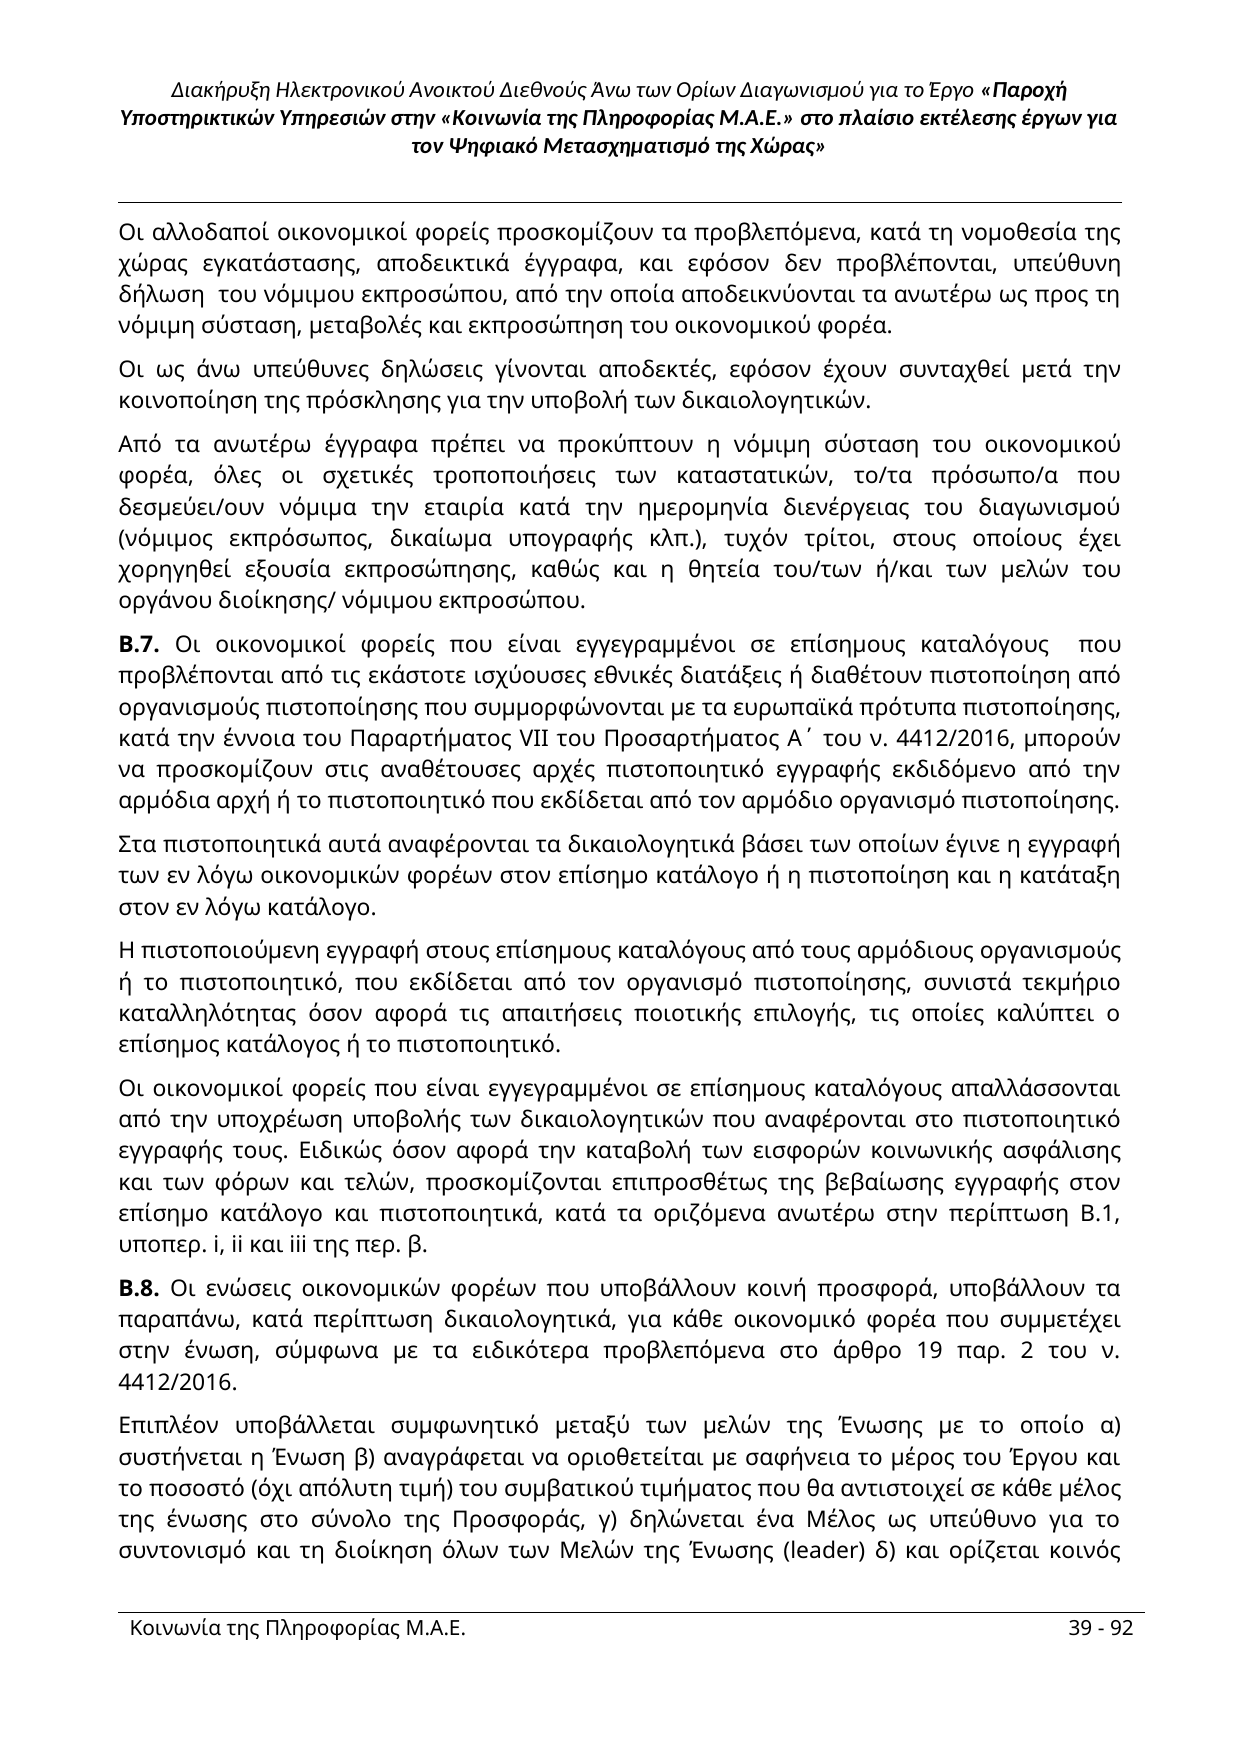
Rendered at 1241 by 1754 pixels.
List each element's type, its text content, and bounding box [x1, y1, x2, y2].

text Οι οικονομικοί φορείς που είναι εγγεγραμμένοι σε επίσημους καταλόγους απαλλάσσονται από την υποχρέωση υποβολής των δικαιολογητικών που αναφέρονται στο πιστοποιητικό εγγραφής τους. Ειδικώς όσον αφορά την καταβολή των εισφορών κοινωνικής ασφάλισης και των φόρων και τελών, προσκομίζονται επιπροσθέτως της βεβαίωσης εγγραφής στον επίσημο κατάλογο και πιστοποιητικά, κατά τα οριζόμενα ανωτέρω στην περίπτωση Β.1, υποπερ. i, ii και iii της περ. β. [118, 1072, 1122, 1259]
text Β.7. Οι οικονομικοί φορείς που είναι εγγεγραμμένοι σε επίσημους καταλόγους που προβλέπονται από τις εκάστοτε ισχύουσες εθνικές διατάξεις ή διαθέτουν πιστοποίηση από οργανισμούς πιστοποίησης που συμμορφώνονται με τα ευρωπαϊκά πρότυπα πιστοποίησης, κατά την έννοια του Παραρτήματος VII του Προσαρτήματος Α΄ του ν. 4412/2016, μπορούν να προσκομίζουν στις αναθέτουσες αρχές πιστοποιητικό εγγραφής εκδιδόμενο από την αρμόδια αρχή ή το πιστοποιητικό που εκδίδεται από τον αρμόδιο οργανισμό πιστοποίησης. [118, 628, 1122, 816]
text Στα πιστοποιητικά αυτά αναφέρονται τα δικαιολογητικά βάσει των οποίων έγινε η εγγραφή των εν λόγω οικονομικών φορέων στον επίσημο κατάλογο ή η πιστοποίηση και η κατάταξη στον εν λόγω κατάλογο. [118, 828, 1122, 922]
text Οι αλλοδαποί οικονομικοί φορείς προσκομίζουν τα προβλεπόμενα, κατά τη νομοθεσία της χώρας εγκατάστασης, αποδεικτικά έγγραφα, και εφόσον δεν προβλέπονται, υπεύθυνη δήλωση του νόμιμου εκπροσώπου, από την οποία αποδεικνύονται τα ανωτέρω ως προς τη νόμιμη σύσταση, μεταβολές και εκπροσώπηση του οικονομικού φορέα. [118, 216, 1122, 341]
text Β.8. Οι ενώσεις οικονομικών φορέων που υποβάλλουν κοινή προσφορά, υποβάλλουν τα παραπάνω, κατά περίπτωση δικαιολογητικά, για κάθε οικονομικό φορέα που συμμετέχει στην ένωση, σύμφωνα με τα ειδικότερα προβλεπόμενα στο άρθρο 19 παρ. 2 του ν. 4412/2016. [118, 1272, 1122, 1397]
text Οι ως άνω υπεύθυνες δηλώσεις γίνονται αποδεκτές, εφόσον έχουν συνταχθεί μετά την κοινοποίηση της πρόσκλησης για την υποβολή των δικαιολογητικών. [118, 353, 1122, 416]
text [118, 1409, 1122, 1566]
text Από τα ανωτέρω έγγραφα πρέπει να προκύπτουν η νόμιμη σύσταση του οικονομικού φορέα, όλες οι σχετικές τροποποιήσεις των καταστατικών, το/τα πρόσωπο/α που δεσμεύει/ουν νόμιμα την εταιρία κατά την ημερομηνία διενέργειας του διαγωνισμού (νόμιμος εκπρόσωπος, δικαίωμα υπογραφής κλπ.), τυχόν τρίτοι, στους οποίους έχει χορηγηθεί εξουσία εκπροσώπησης, καθώς και η θητεία του/των ή/και των μελών του οργάνου διοίκησης/ νόμιμου εκπροσώπου. [118, 428, 1122, 616]
text Η πιστοποιούμενη εγγραφή στους επίσημους καταλόγους από τους αρμόδιους οργανισμούς ή το πιστοποιητικό, που εκδίδεται από τον οργανισμό πιστοποίησης, συνιστά τεκμήριο καταλληλότητας όσον αφορά τις απαιτήσεις ποιοτικής επιλογής, τις οποίες καλύπτει ο επίσημος κατάλογος ή το πιστοποιητικό. [118, 934, 1122, 1059]
